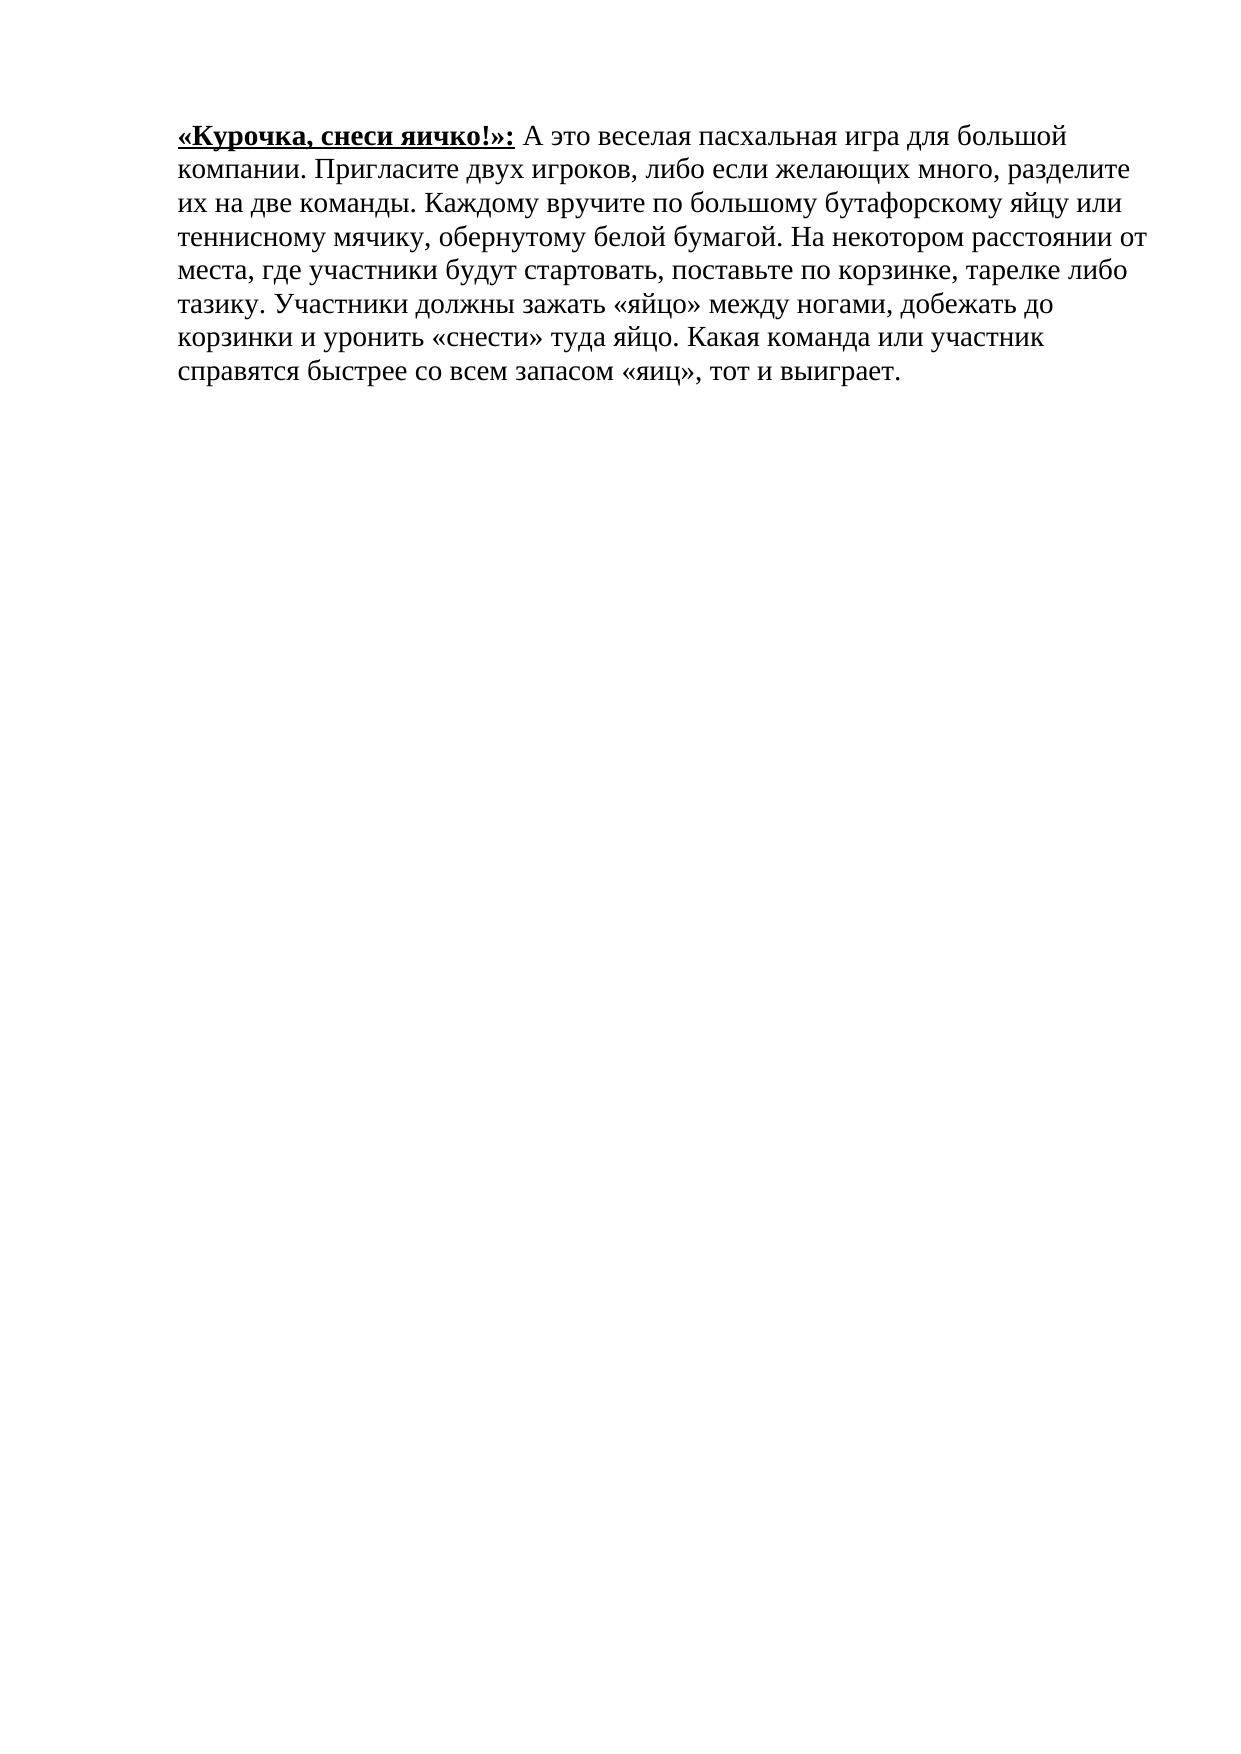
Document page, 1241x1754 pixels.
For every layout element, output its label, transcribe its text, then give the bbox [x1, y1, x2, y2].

text «Курочка, снеси яичко!»: А это веселая пасхальная игра для большой компании. Пригласите двух игроков, либо если желающих много, разделите их на две команды. Каждому вручите по большому бутафорскому яйцу или теннисному мячику, обернутому белой бумагой. На некотором расстоянии от места, где участники будут стартовать, поставьте по корзинке, тарелке либо тазику. Участники должны зажать «яйцо» между ногами, добежать до корзинки и уронить «снести» туда яйцо. Какая команда или участник справятся быстрее со всем запасом «яиц», тот и выиграет. [177, 118, 1152, 386]
